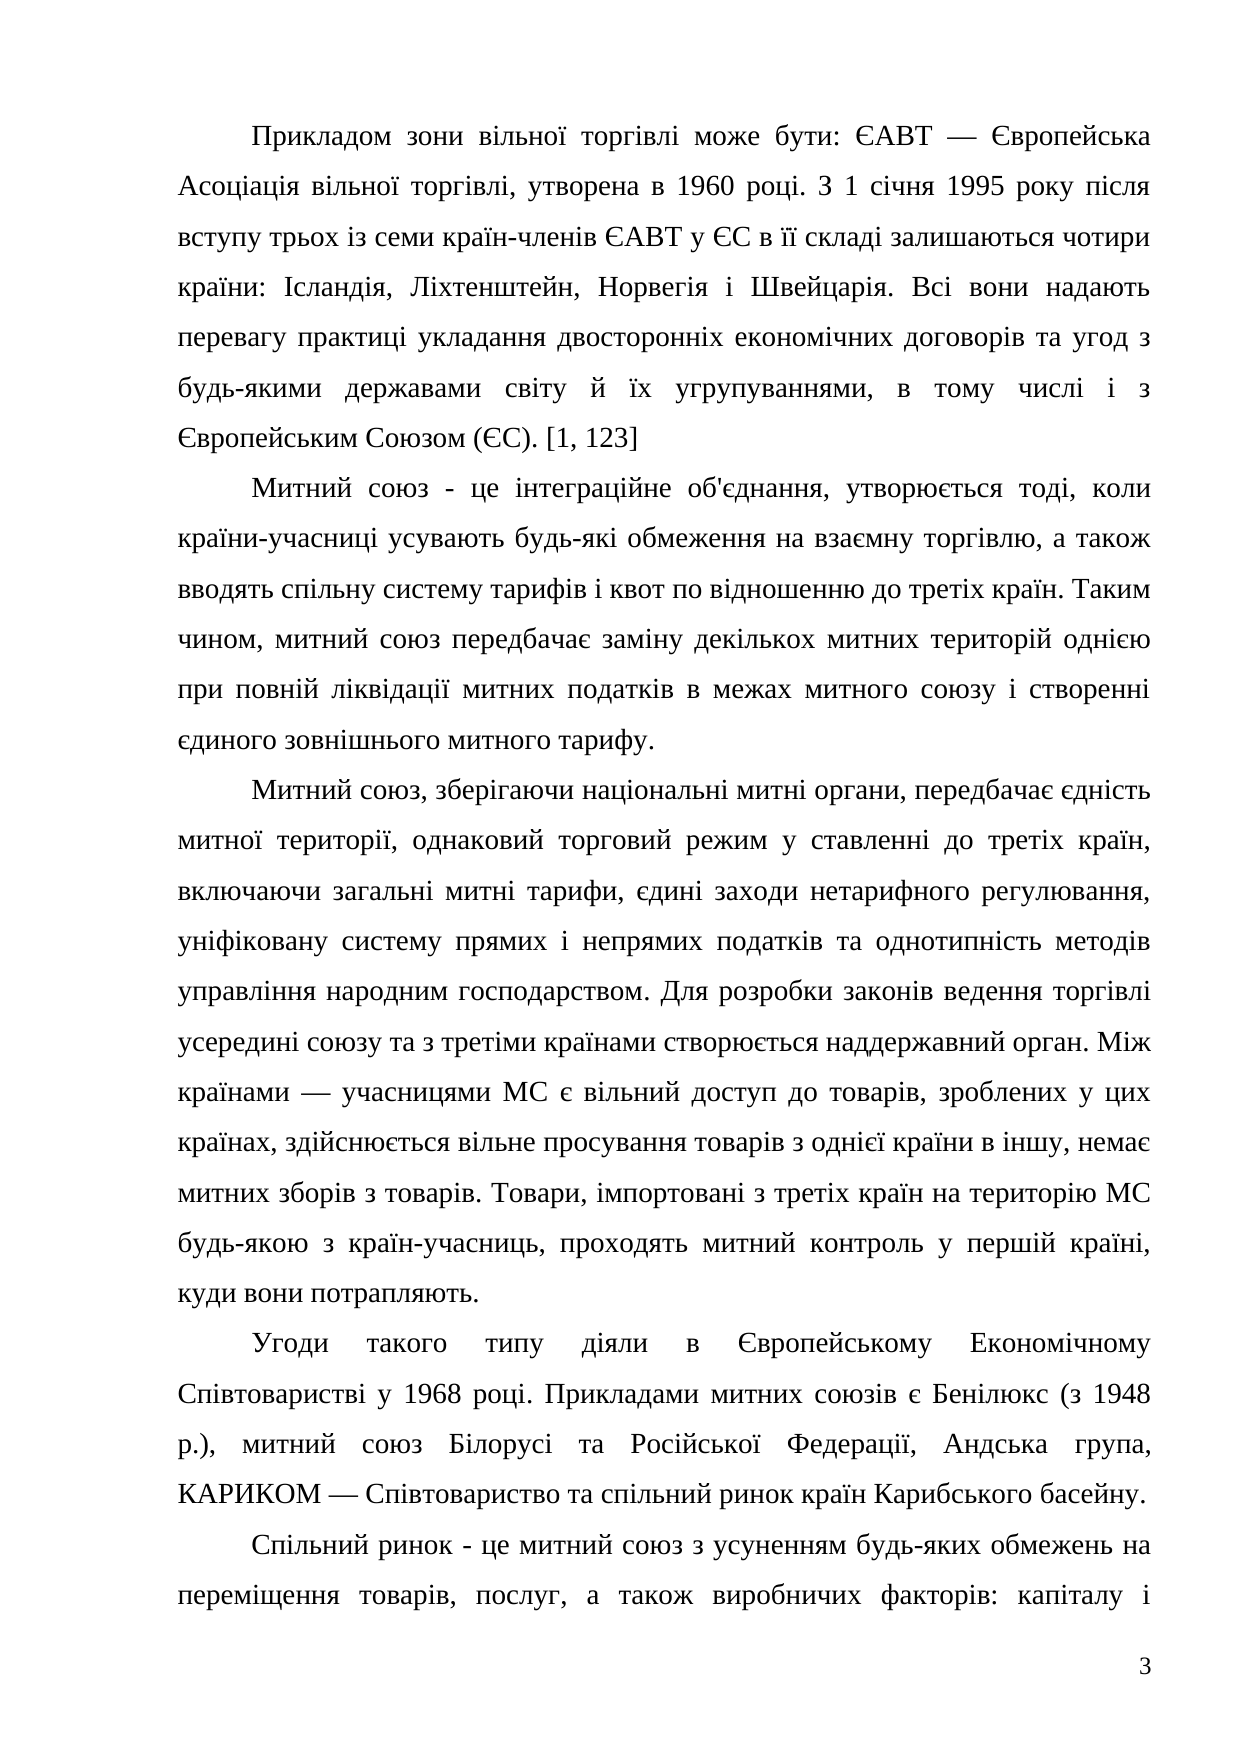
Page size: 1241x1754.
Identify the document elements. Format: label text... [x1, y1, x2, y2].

text Прикладом зони вільної торгівлі може бути: ЄАВТ — Європейська Асоціація вільної торгівлі, утворена в 1960 році. З 1 січня 1995 року після вступу трьох із семи країн-членів ЄАВТ у ЄС в її складі залишаються чотири країни: Ісландія, Ліхтенштейн, Норвегія і Швейцарія. Всі вони надають перевагу практиці укладання двосторонніх економічних договорів та угод з будь-якими державами світу й їх угрупуваннями, в тому числі і з Європейським Союзом (ЄС). [1, 123] [177, 118, 1152, 453]
text Митний союз - це інтеграційне об'єднання, утворюється тоді, коли країни-учасниці усувають будь-які обмеження на взаємну торгівлю, а також вводять спільну систему тарифів і квот по відношенню до третіх країн. Таким чином, митний союз передбачає заміну декількох митних територій однією при повній ліквідації митних податків в межах митного союзу і створенні єдиного зовнішнього митного тарифу. [177, 470, 1152, 755]
text Митний союз, зберігаючи національні митні органи, передбачає єдність митної території, однаковий торговий режим у ставленні до третіх країн, включаючи загальні митні тарифи, єдині заходи нетарифного регулювання, уніфіковану систему прямих і непрямих податків та однотипність методів управління народним господарством. Для розробки законів ведення торгівлі усередині союзу та з третіми країнами створюється наддержавний орган. Між країнами — учасницями МС є вільний доступ до товарів, зроблених у цих країнах, здійснюється вільне просування товарів з однієї країни в іншу, немає митних зборів з товарів. Товари, імпортовані з третіх країн на територію МС будь-якою з країн-учасниць, проходять митний контроль у першій країні, куди вони потрапляють. [177, 772, 1152, 1309]
text Угоди такого типу діяли в Європейському Економічному Співтоваристві у 1968 році. Прикладами митних союзів є Бенілюкс (з 1948 р.), митний союз Білорусі та Російської Федерації, Андська група, КАРИКОМ — Співтовариство та спільний ринок країн Карибського басейну. [177, 1326, 1152, 1510]
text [177, 1527, 1152, 1611]
